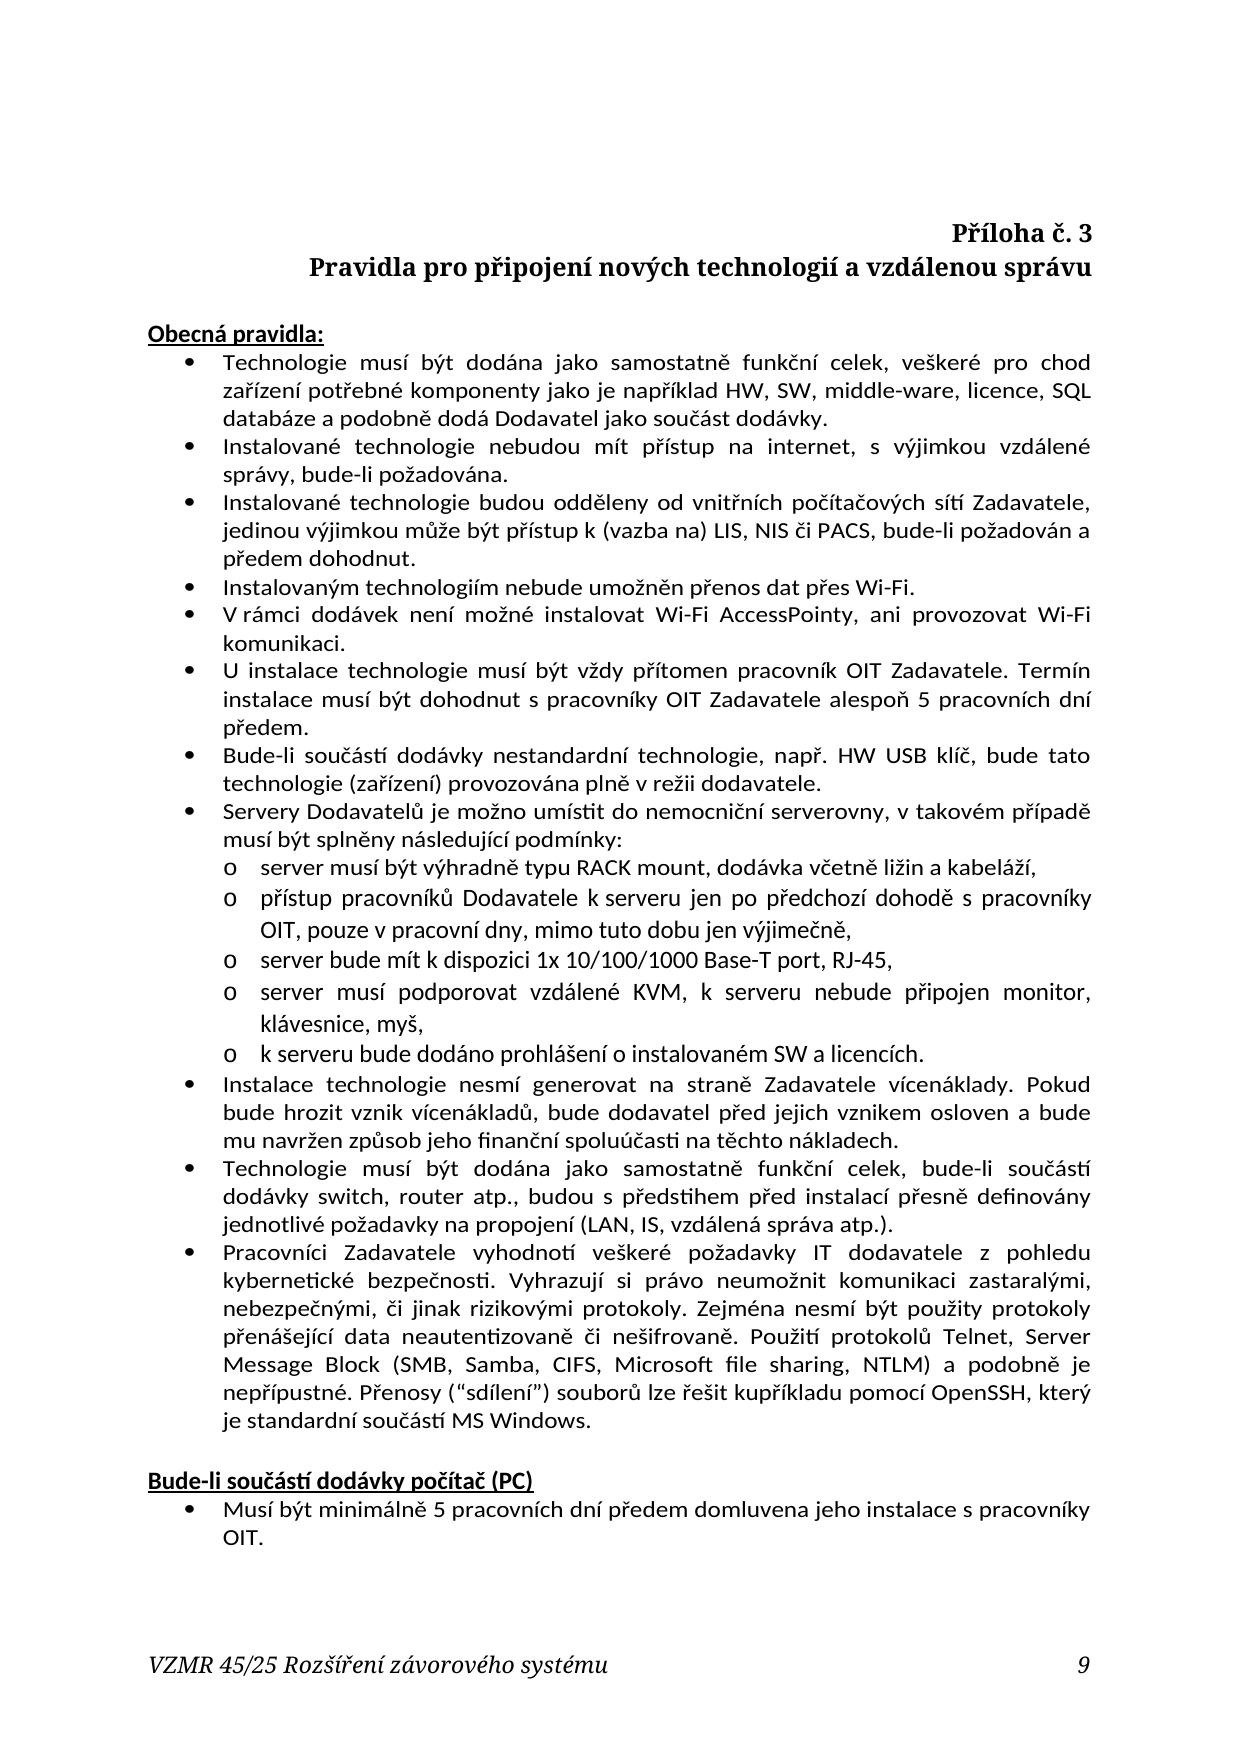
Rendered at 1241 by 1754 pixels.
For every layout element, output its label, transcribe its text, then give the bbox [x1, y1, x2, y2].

list Technologie musí být dodána jako samostatně funkční celek, bude-li součástí dodávky switch, router atp., budou s předstihem před instalací přesně definovány jednotlivé požadavky na propojení (LAN, IS, vzdálená správa atp.). [185, 1154, 1093, 1238]
list Technologie musí být dodána jako samostatně funkční celek, veškeré pro chod zařízení potřebné komponenty jako je například HW, SW, middle-ware, licence, SQL databáze a podobně dodá Dodavatel jako součást dodávky. [185, 348, 1093, 432]
list Pracovníci Zadavatele vyhodnotí veškeré požadavky IT dodavatele z pohledu kybernetické bezpečnosti. Vyhrazují si právo neumožnit komunikaci zastaralými, nebezpečnými, či jinak rizikovými protokoly. Zejména nesmí být použity protokoly přenášející data neautentizovaně či nešifrovaně. Použití protokolů Telnet, Server Message Block (SMB, Samba, CIFS, Microsoft file sharing, NTLM) a podobně je nepřípustné. Přenosy (“sdílení”) souborů lze řešit kupříkladu pomocí OpenSSH, který je standardní součástí MS Windows. [185, 1238, 1093, 1434]
list Instalace technologie nesmí generovat na straně Zadavatele vícenáklady. Pokud bude hrozit vznik vícenákladů, bude dodavatel před jejich vznikem osloven a bude mu navržen způsob jeho finanční spoluúčasti na těchto nákladech. [185, 1070, 1093, 1154]
list Instalované technologie nebudou mít přístup na internet, s výjimkou vzdálené správy, bude-li požadována. [185, 432, 1093, 488]
list Instalované technologie budou odděleny od vnitřních počítačových sítí Zadavatele, jedinou výjimkou může být přístup k (vazba na) LIS, NIS či PACS, bude-li požadován a předem dohodnut. [185, 488, 1093, 573]
list server musí být výhradně typu RACK mount, dodávka včetně ližin a kabeláží, [223, 853, 1093, 882]
text Pravidla pro připojení nových technologií a vzdálenou správu [148, 250, 1093, 284]
list k serveru bude dodáno prohlášení o instalovaném SW a licencích. [223, 1038, 1093, 1070]
list přístup pracovníků Dodavatele k serveru jen po předchozí dohodě s pracovníky OIT, pouze v pracovní dny, mimo tuto dobu jen výjimečně, [223, 882, 1093, 944]
text Příloha č. 3 [148, 216, 1093, 250]
list Instalovaným technologiím nebude umožněn přenos dat přes Wi-Fi. [185, 573, 1093, 601]
list server bude mít k dispozici 1x 10/100/1000 Base-T port, RJ-45, [223, 944, 1093, 976]
text Obecná pravidla: [148, 318, 1093, 348]
text Bude-li součástí dodávky počítač (PC) [148, 1465, 1093, 1495]
list U instalace technologie musí být vždy přítomen pracovník OIT Zadavatele. Termín instalace musí být dohodnut s pracovníky OIT Zadavatele alespoň 5 pracovních dní předem. [185, 657, 1093, 741]
list server musí podporovat vzdálené KVM, k serveru nebude připojen monitor, klávesnice, myš, [223, 976, 1093, 1038]
list Musí být minimálně 5 pracovních dní předem domluvena jeho instalace s pracovníky OIT. [185, 1495, 1093, 1551]
list V rámci dodávek není možné instalovat Wi-Fi AccessPointy, ani provozovat Wi-Fi komunikaci. [185, 601, 1093, 657]
list Bude-li součástí dodávky nestandardní technologie, např. HW USB klíč, bude tato technologie (zařízení) provozována plně v režii dodavatele. [185, 741, 1093, 797]
list Servery Dodavatelů je možno umístit do nemocniční serverovny, v takovém případě musí být splněny následující podmínky: [185, 797, 1093, 853]
